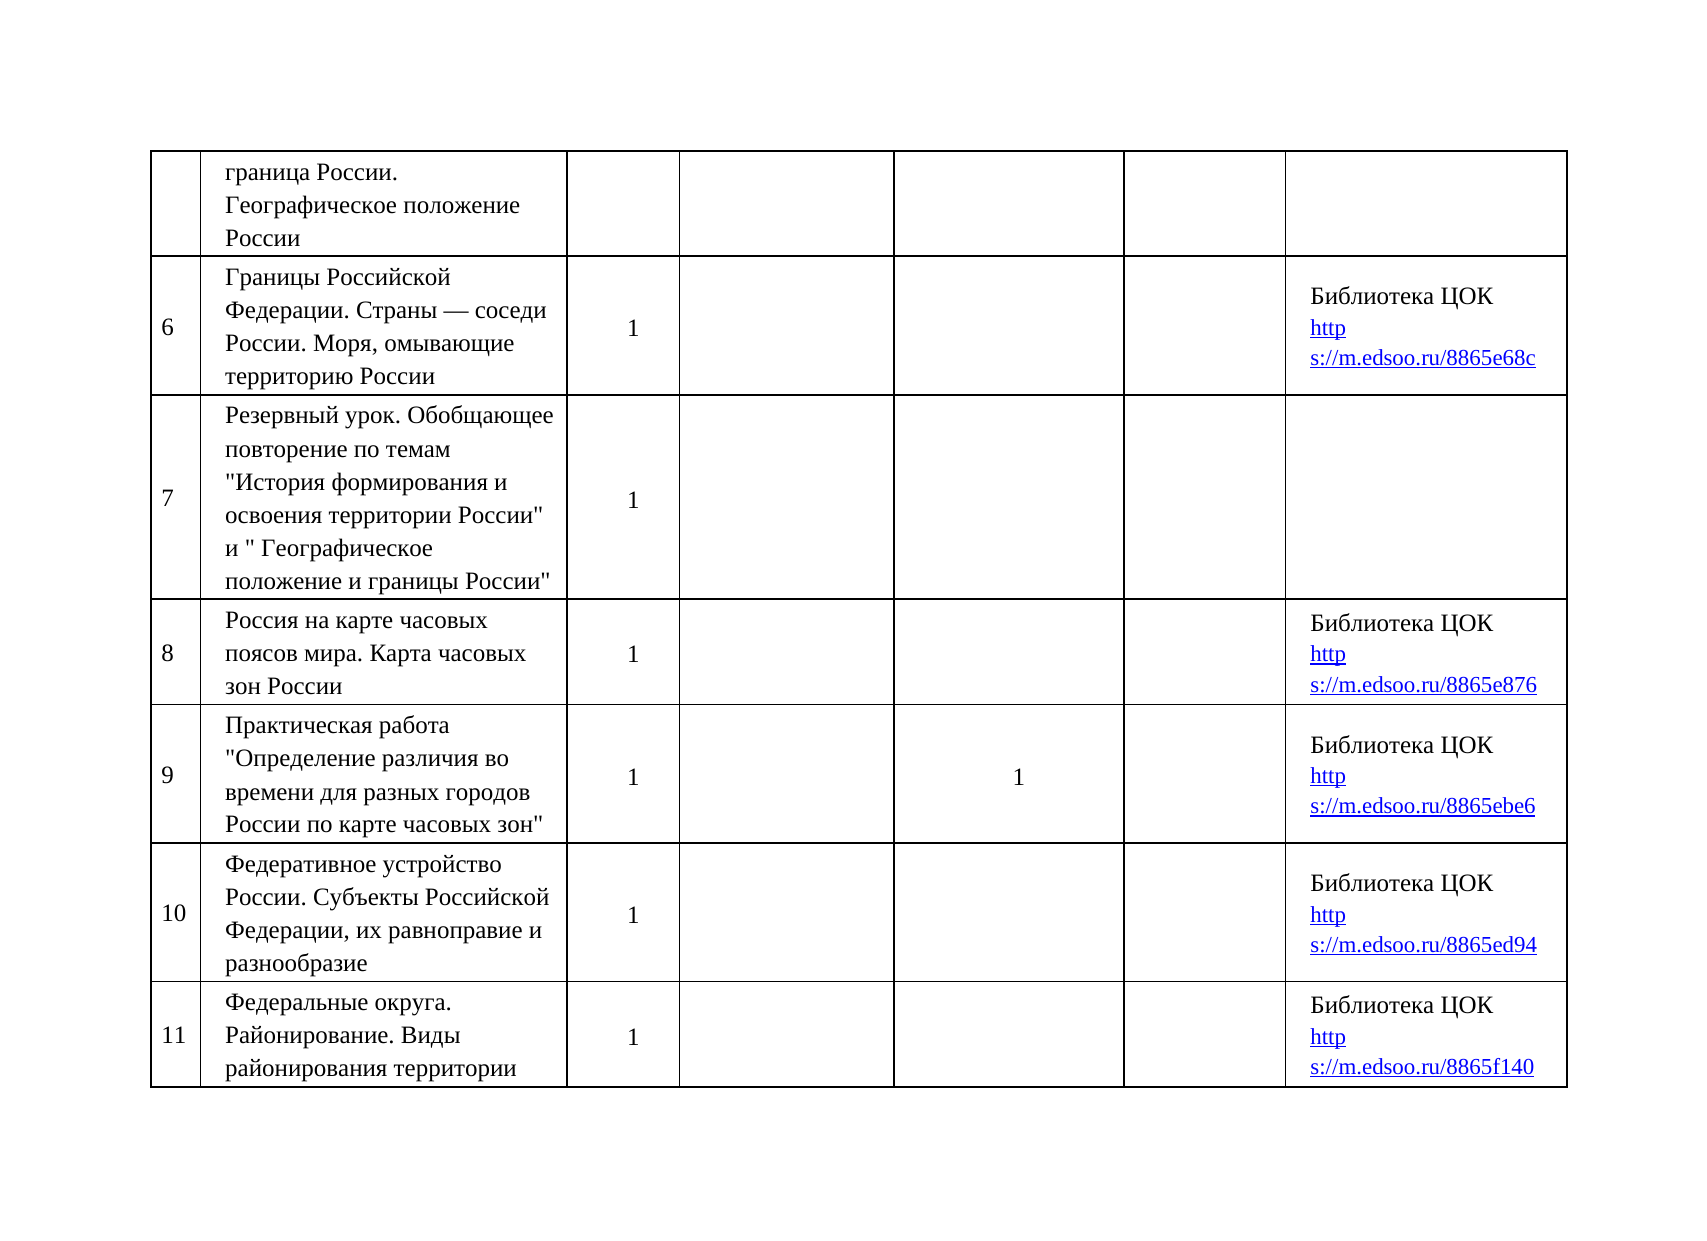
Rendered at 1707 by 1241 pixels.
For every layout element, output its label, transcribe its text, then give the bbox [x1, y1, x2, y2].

table_cell [895, 257, 1123, 394]
table_cell 11 [152, 982, 200, 1086]
table_cell 1 [568, 705, 679, 842]
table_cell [1286, 152, 1566, 255]
table_cell 1 [568, 844, 679, 981]
table_cell Библиотека ЦОК https://m.edsoo.ru/8865ebe6 [1286, 705, 1566, 842]
table_cell Федеральные округа. Районирование. Виды районирования территории [201, 982, 566, 1086]
table_cell [680, 982, 893, 1086]
table_cell 1 [895, 705, 1123, 842]
table_cell 7 [152, 396, 200, 598]
table_cell Библиотека ЦОК https://m.edsoo.ru/8865e876 [1286, 600, 1566, 704]
table_cell [1125, 600, 1285, 704]
table_cell [1125, 396, 1285, 598]
table_cell 1 [568, 396, 679, 598]
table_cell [201, 152, 566, 255]
table_cell Федеративное устройство России. Субъекты Российской Федерации, их равноправие и разнообразие [201, 844, 566, 981]
table_cell 1 [568, 600, 679, 704]
table_cell [680, 396, 893, 598]
table_cell [1125, 982, 1285, 1086]
table_cell [680, 705, 893, 842]
table_cell [1286, 396, 1566, 598]
table_cell Границы Российской Федерации. Страны — соседи России. Моря, омывающие территорию России [201, 257, 566, 394]
table_cell [680, 152, 893, 255]
table_cell 5 [152, 152, 200, 255]
table_cell Библиотека ЦОК https://m.edsoo.ru/8865f140 [1286, 982, 1566, 1086]
table_cell [895, 844, 1123, 981]
table_cell 1 [568, 152, 679, 255]
table_cell [1125, 705, 1285, 842]
table_cell [1125, 844, 1285, 981]
table_cell [680, 600, 893, 704]
table_cell 10 [152, 844, 200, 981]
table_cell 6 [152, 257, 200, 394]
table_cell [895, 600, 1123, 704]
table_cell [895, 152, 1123, 255]
table_cell Россия на карте часовых поясов мира. Карта часовых зон России [201, 600, 566, 704]
table_cell [680, 844, 893, 981]
table_cell Практическая работа "Определение различия во времени для разных городов России по карте часовых зон" [201, 705, 566, 842]
table_cell Библиотека ЦОК https://m.edsoo.ru/8865e68c [1286, 257, 1566, 394]
table_cell [895, 396, 1123, 598]
table_cell [1125, 152, 1285, 255]
table_cell 8 [152, 600, 200, 704]
table_cell Резервный урок. Обобщающее повторение по темам "История формирования и освоения территории России" и " Географическое положение и границы России" [201, 396, 566, 598]
table_cell [680, 257, 893, 394]
table_cell 1 [568, 257, 679, 394]
table_cell Библиотека ЦОК https://m.edsoo.ru/8865ed94 [1286, 844, 1566, 981]
table_cell 1 [568, 982, 679, 1086]
table_cell [895, 982, 1123, 1086]
table_cell 9 [152, 705, 200, 842]
table_cell [1125, 257, 1285, 394]
